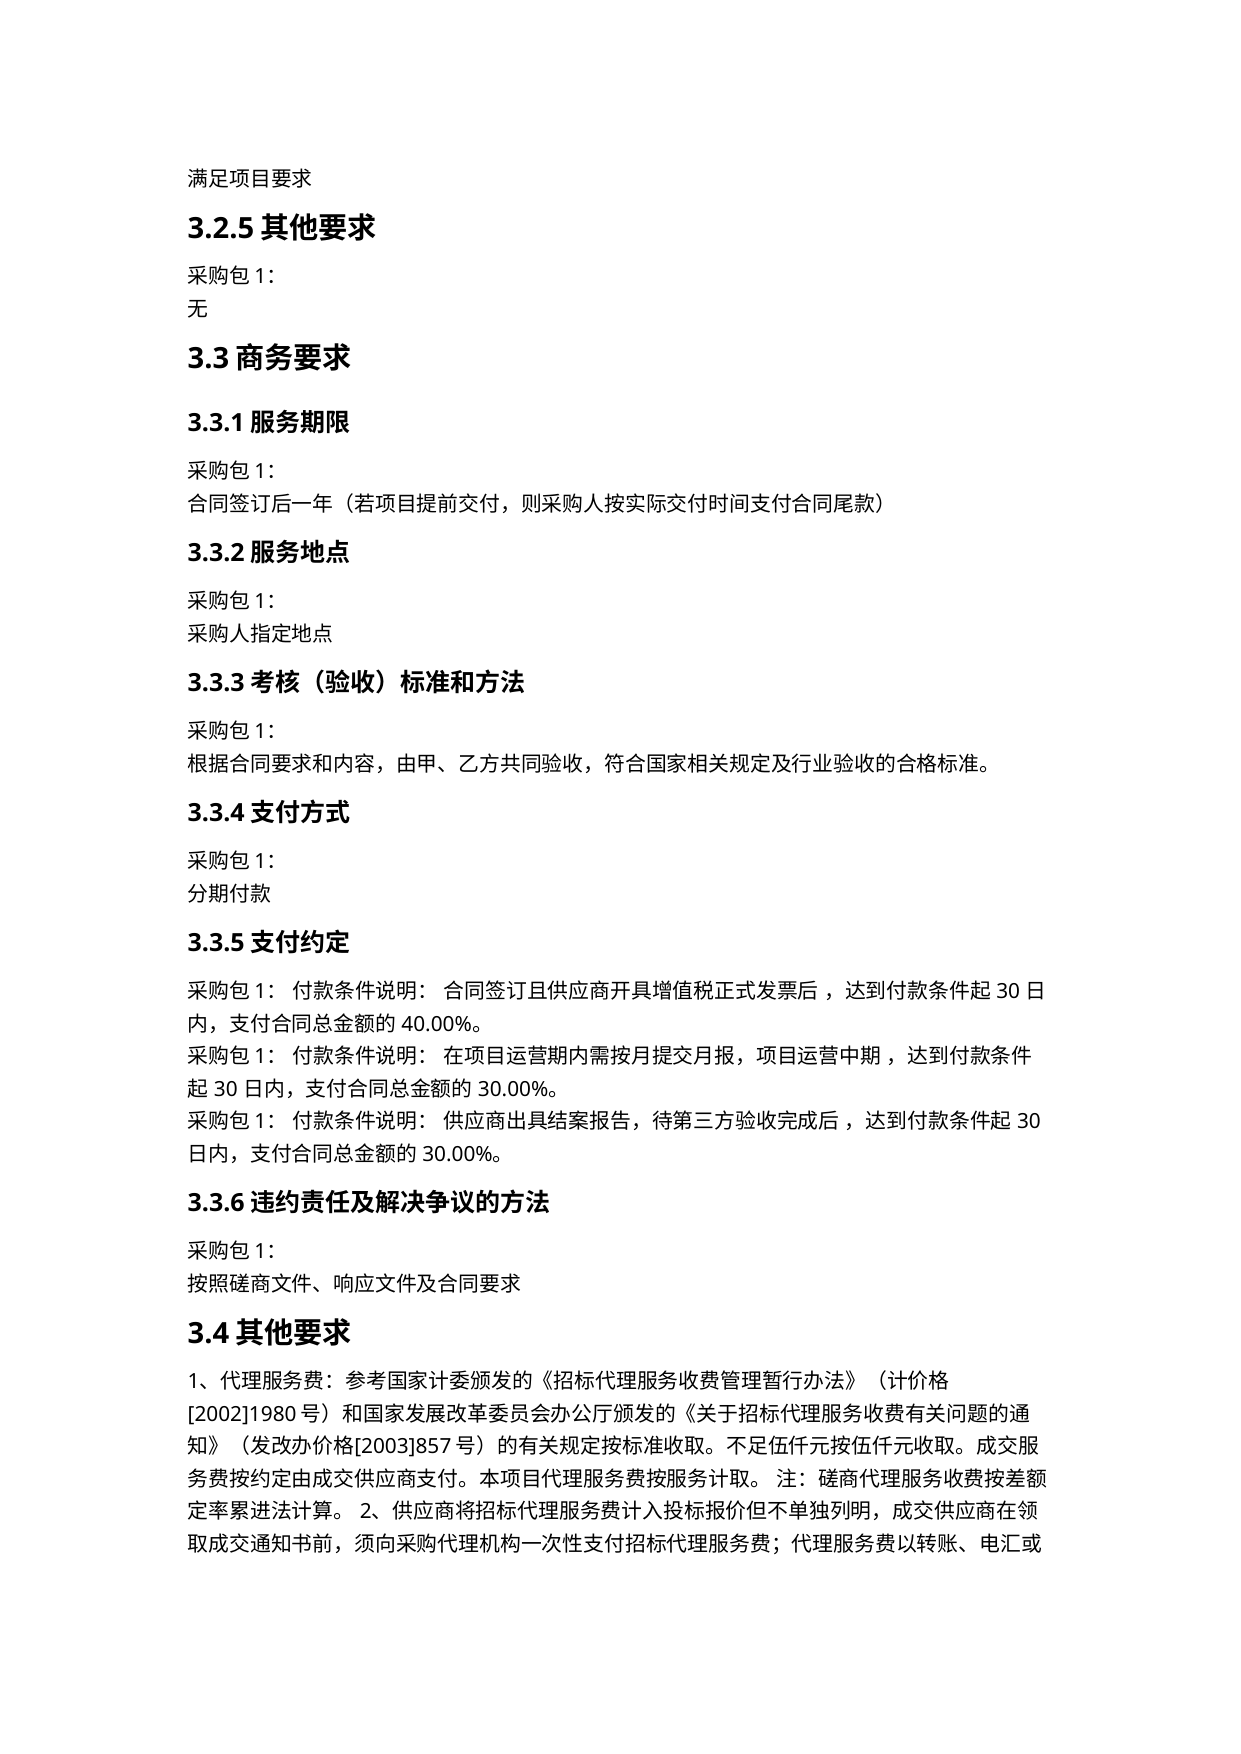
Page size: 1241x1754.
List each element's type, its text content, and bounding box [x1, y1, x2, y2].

text 采购包1： [187, 259, 1053, 292]
text 采购包1： 付款条件说明： 供应商出具结案报告，待第三方验收完成后 ，达到付款条件起 30 日内，支付合同总金额的 30.00%。 [187, 1104, 1053, 1169]
text 3.2.5其他要求 [187, 194, 1053, 259]
text 3.4其他要求 [187, 1299, 1053, 1364]
text 无 [187, 292, 1053, 324]
text 采购包1： [187, 714, 1053, 747]
text 满足项目要求 [187, 162, 1053, 194]
text 分期付款 [187, 877, 1053, 909]
text 采购人指定地点 [187, 617, 1053, 649]
text 采购包1： [187, 1234, 1053, 1267]
text 3.3商务要求 [187, 324, 1053, 389]
text 3.3.5支付约定 [187, 909, 1053, 974]
text 采购包1： 付款条件说明： 在项目运营期内需按月提交月报，项目运营中期 ，达到付款条件起 30 日内，支付合同总金额的 30.00%。 [187, 1039, 1053, 1104]
text 3.3.4支付方式 [187, 779, 1053, 844]
text 采购包1： [187, 844, 1053, 877]
text 采购包1： [187, 454, 1053, 487]
text 根据合同要求和内容，由甲、乙方共同验收，符合国家相关规定及行业验收的合格标准。 [187, 747, 1053, 779]
text 3.3.6违约责任及解决争议的方法 [187, 1169, 1053, 1234]
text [187, 1364, 1053, 1559]
text 合同签订后一年（若项目提前交付，则采购人按实际交付时间支付合同尾款） [187, 487, 1053, 519]
text 按照磋商文件、响应文件及合同要求 [187, 1267, 1053, 1299]
text 采购包1： [187, 584, 1053, 617]
text 3.3.2服务地点 [187, 519, 1053, 584]
text 3.3.3考核（验收）标准和方法 [187, 649, 1053, 714]
text 3.3.1服务期限 [187, 389, 1053, 454]
text 采购包1： 付款条件说明： 合同签订且供应商开具增值税正式发票后 ，达到付款条件起 30 日内，支付合同总金额的 40.00%。 [187, 974, 1053, 1039]
